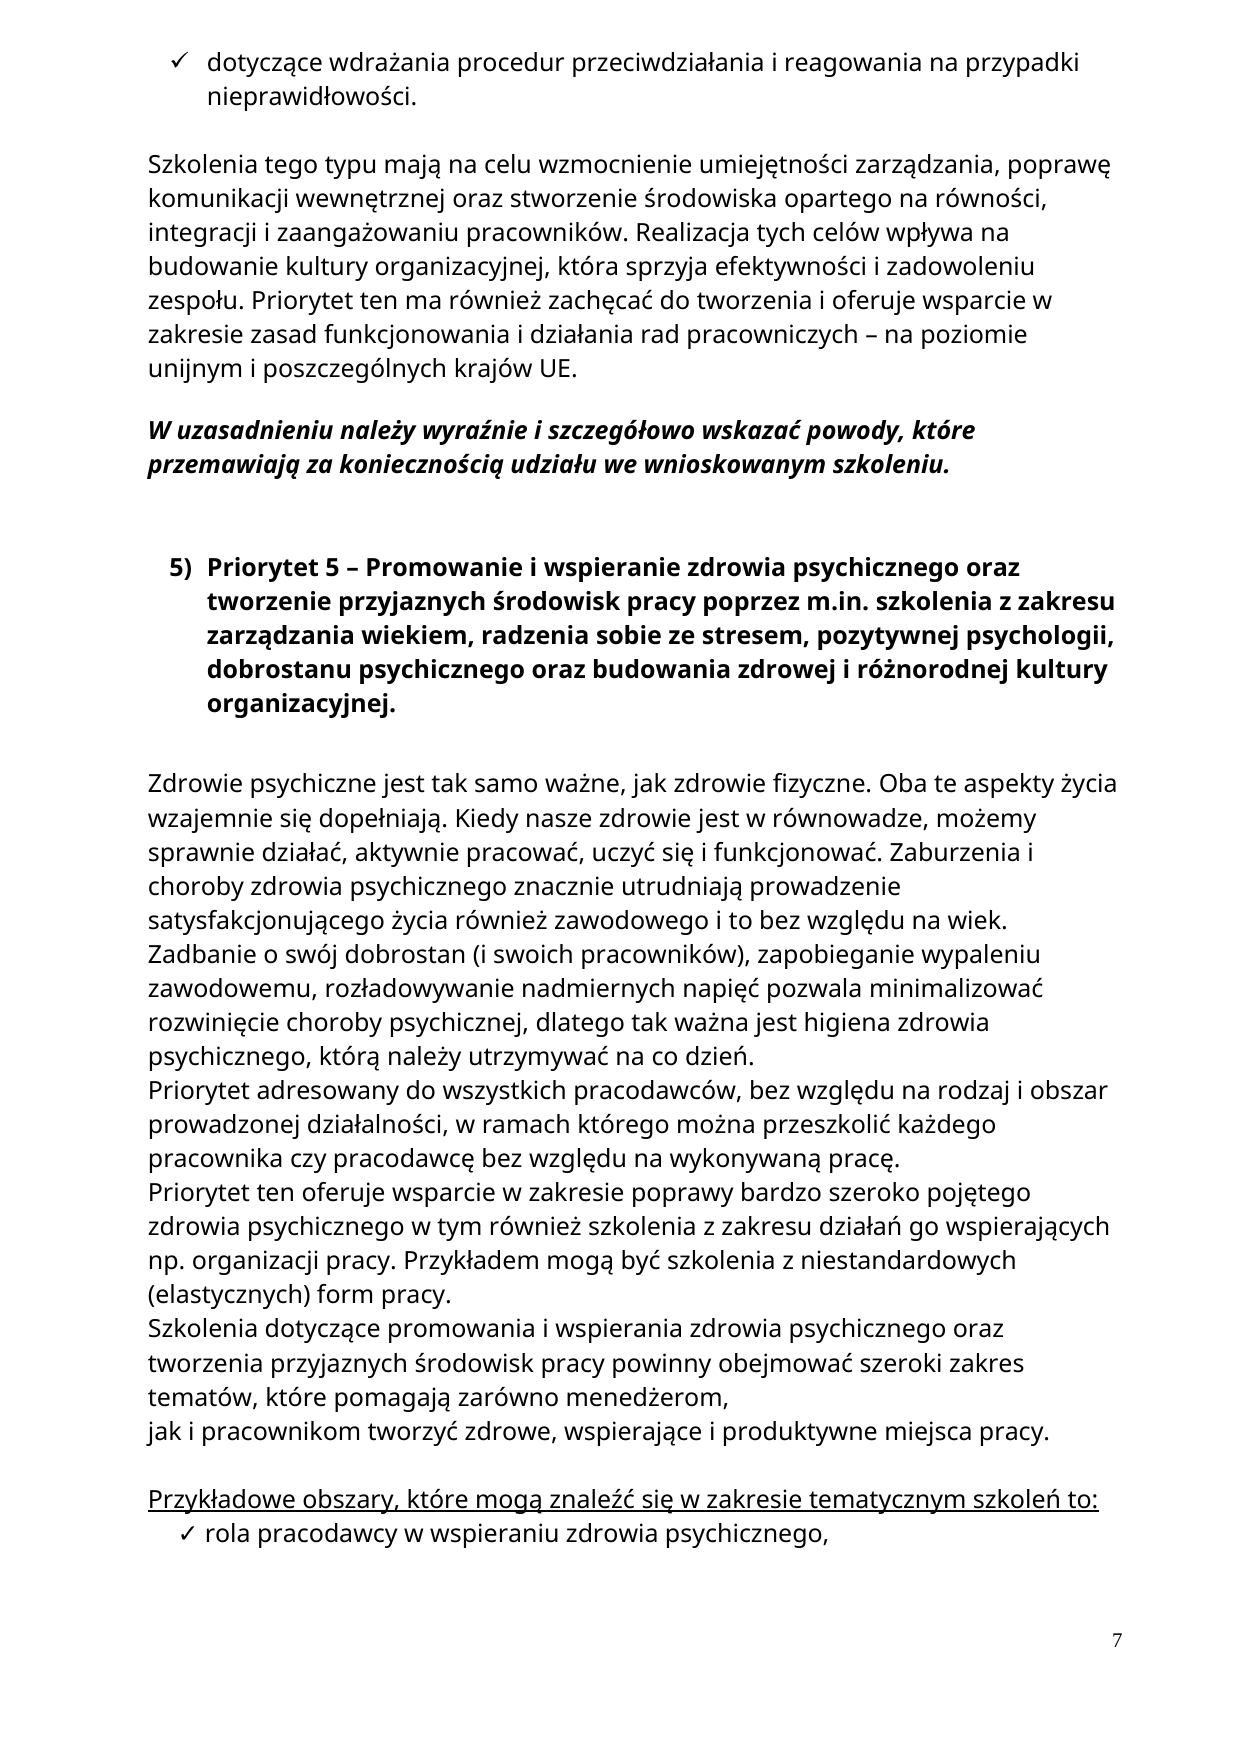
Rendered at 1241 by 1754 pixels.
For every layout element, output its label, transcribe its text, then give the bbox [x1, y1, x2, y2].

list Priorytet 5 – Promowanie i wspieranie zdrowia psychicznego oraz tworzenie przyjaznych środowisk pracy poprzez m.in. szkolenia z zakresu zarządzania wiekiem, radzenia sobie ze stresem, pozytywnej psychologii, dobrostanu psychicznego oraz budowania zdrowej i różnorodnej kultury organizacyjnej. [169, 549, 1122, 719]
text ✓ rola pracodawcy w wspieraniu zdrowia psychicznego, [177, 1516, 1122, 1549]
text Priorytet ten oferuje wsparcie w zakresie poprawy bardzo szeroko pojętego zdrowia psychicznego w tym również szkolenia z zakresu działań go wspierających np. organizacji pracy. Przykładem mogą być szkolenia z niestandardowych (elastycznych) form pracy. [148, 1175, 1122, 1311]
text Przykładowe obszary, które mogą znaleźć się w zakresie tematycznym szkoleń to: [148, 1481, 1122, 1516]
text W uzasadnieniu należy wyraźnie i szczegółowo wskazać powody, które przemawiają za koniecznością udziału we wnioskowanym szkoleniu. [148, 413, 1122, 481]
text Zdrowie psychiczne jest tak samo ważne, jak zdrowie fizyczne. Oba te aspekty życia wzajemnie się dopełniają. Kiedy nasze zdrowie jest w równowadze, możemy sprawnie działać, aktywnie pracować, uczyć się i funkcjonować. Zaburzenia i choroby zdrowia psychicznego znacznie utrudniają prowadzenie satysfakcjonującego życia również zawodowego i to bez względu na wiek. Zadbanie o swój dobrostan (i swoich pracowników), zapobieganie wypaleniu zawodowemu, rozładowywanie nadmiernych napięć pozwala minimalizować rozwinięcie choroby psychicznej, dlatego tak ważna jest higiena zdrowia psychicznego, którą należy utrzymywać na co dzień. [148, 766, 1122, 1073]
text Priorytet adresowany do wszystkich pracodawców, bez względu na rodzaj i obszar prowadzonej działalności, w ramach którego można przeszkolić każdego pracownika czy pracodawcę bez względu na wykonywaną pracę. [148, 1073, 1122, 1175]
list dotyczące wdrażania procedur przeciwdziałania i reagowania na przypadki nieprawidłowości. [169, 44, 1122, 112]
text Szkolenia dotyczące promowania i wspierania zdrowia psychicznego oraz tworzenia przyjaznych środowisk pracy powinny obejmować szeroki zakres tematów, które pomagają zarówno menedżerom, jak i pracownikom tworzyć zdrowe, wspierające i produktywne miejsca pracy. [148, 1311, 1122, 1447]
text Szkolenia tego typu mają na celu wzmocnienie umiejętności zarządzania, poprawę komunikacji wewnętrznej oraz stworzenie środowiska opartego na równości, integracji i zaangażowaniu pracowników. Realizacja tych celów wpływa na budowanie kultury organizacyjnej, która sprzyja efektywności i zadowoleniu zespołu. Priorytet ten ma również zachęcać do tworzenia i oferuje wsparcie w zakresie zasad funkcjonowania i działania rad pracowniczych – na poziomie unijnym i poszczególnych krajów UE. [148, 147, 1122, 413]
